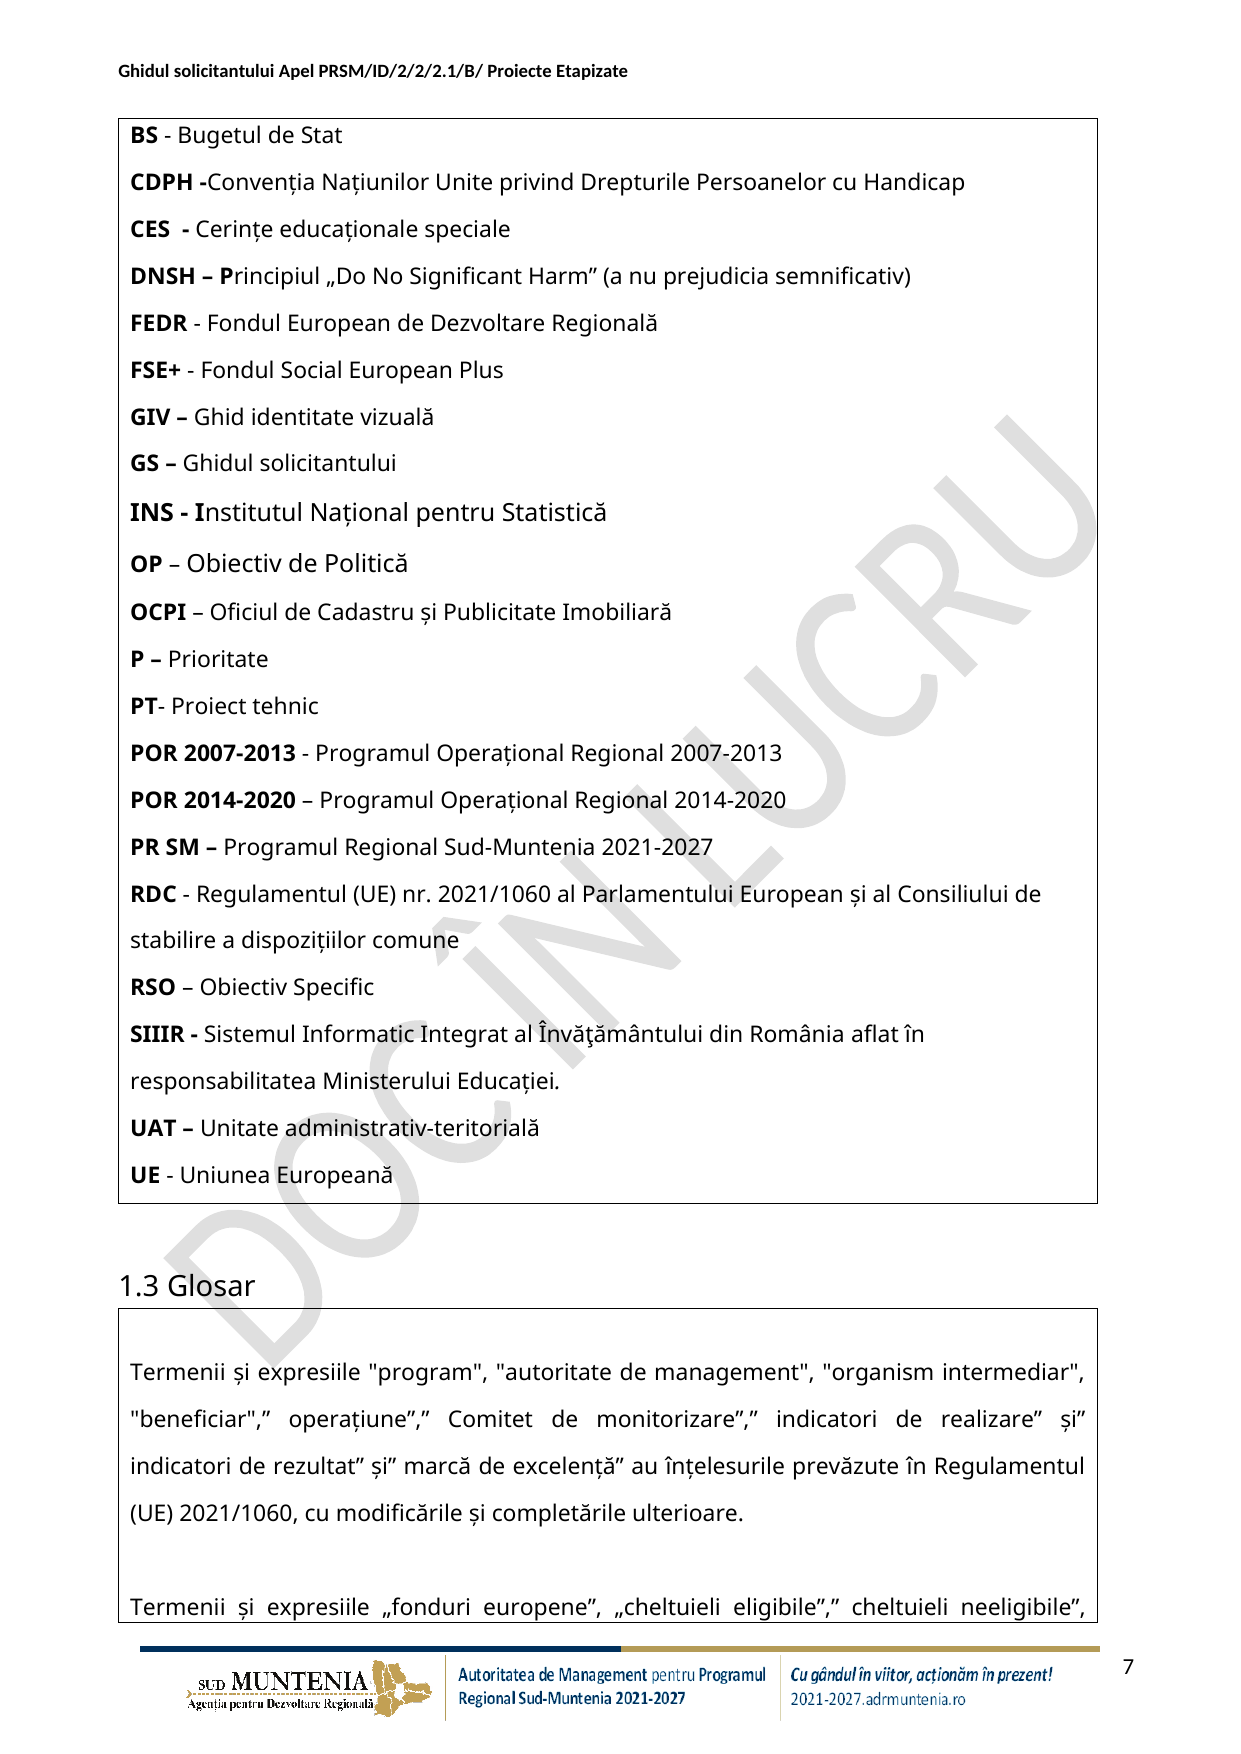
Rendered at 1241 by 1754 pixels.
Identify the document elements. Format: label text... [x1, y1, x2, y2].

subtitle 1.3 Glosar [118, 1265, 1134, 1305]
picture [140, 1646, 1100, 1721]
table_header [119, 119, 1097, 1202]
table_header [119, 1309, 1097, 1622]
